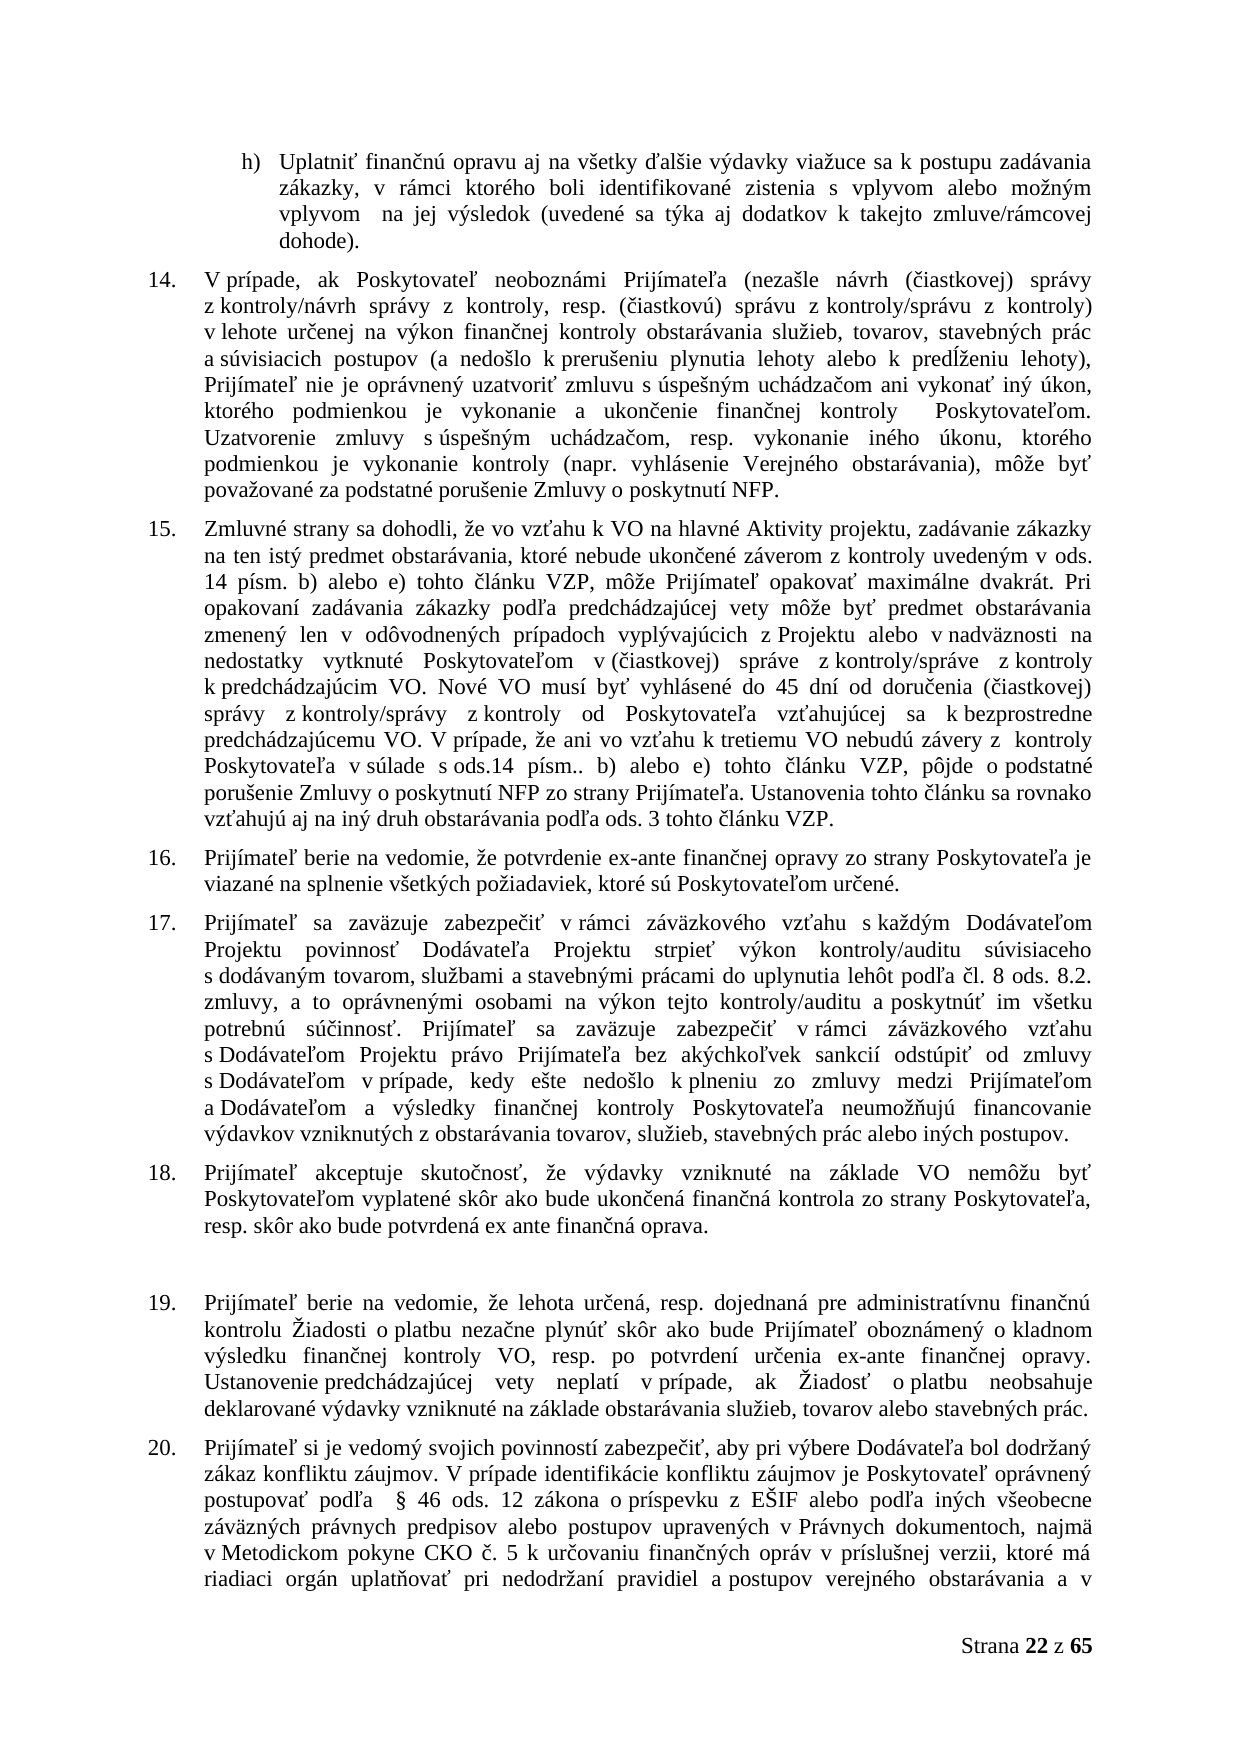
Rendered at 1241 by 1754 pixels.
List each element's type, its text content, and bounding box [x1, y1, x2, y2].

list Prijímateľ berie na vedomie, že potvrdenie ex-ante finančnej opravy zo strany Poskytovateľa je viazané na splnenie všetkých požiadaviek, ktoré sú Poskytovateľom určené. [148, 844, 1092, 897]
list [148, 1434, 1092, 1592]
list Prijímateľ sa zaväzuje zabezpečiť v rámci záväzkového vzťahu s každým Dodávateľom Projektu povinnosť Dodávateľa Projektu strpieť výkon kontroly/auditu súvisiaceho s dodávaným tovarom, službami a stavebnými prácami do uplynutia lehôt podľa čl. 8 ods. 8.2. zmluvy, a to oprávnenými osobami na výkon tejto kontroly/auditu a poskytnúť im všetku potrebnú súčinnosť. Prijímateľ sa zaväzuje zabezpečiť v rámci záväzkového vzťahu s Dodávateľom Projektu právo Prijímateľa bez akýchkoľvek sankcií odstúpiť od zmluvy s Dodávateľom v prípade, kedy ešte nedošlo k plneniu zo zmluvy medzi Prijímateľom a Dodávateľom a výsledky finančnej kontroly Poskytovateľa neumožňujú financovanie výdavkov vzniknutých z obstarávania tovarov, služieb, stavebných prác alebo iných postupov. [148, 909, 1092, 1146]
list V prípade, ak Poskytovateľ neoboznámi Prijímateľa (nezašle návrh (čiastkovej) správy z kontroly/návrh správy z kontroly, resp. (čiastkovú) správu z kontroly/správu z kontroly) v lehote určenej na výkon finančnej kontroly obstarávania služieb, tovarov, stavebných prác a súvisiacich postupov (a nedošlo k prerušeniu plynutia lehoty alebo k predĺženiu lehoty), Prijímateľ nie je oprávnený uzatvoriť zmluvu s úspešným uchádzačom ani vykonať iný úkon, ktorého podmienkou je vykonanie a ukončenie finančnej kontroly Poskytovateľom. Uzatvorenie zmluvy s úspešným uchádzačom, resp. vykonanie iného úkonu, ktorého podmienkou je vykonanie kontroly (napr. vyhlásenie Verejného obstarávania), môže byť považované za podstatné porušenie Zmluvy o poskytnutí NFP. [148, 266, 1092, 503]
list Uplatniť finančnú opravu aj na všetky ďalšie výdavky viažuce sa k postupu zadávania zákazky, v rámci ktorého boli identifikované zistenia s vplyvom alebo možným vplyvom na jej výsledok (uvedené sa týka aj dodatkov k takejto zmluve/rámcovej dohode). [241, 148, 1092, 253]
list Zmluvné strany sa dohodli, že vo vzťahu k VO na hlavné Aktivity projektu, zadávanie zákazky na ten istý predmet obstarávania, ktoré nebude ukončené záverom z kontroly uvedeným v ods. 14 písm. b) alebo e) tohto článku VZP, môže Prijímateľ opakovať maximálne dvakrát. Pri opakovaní zadávania zákazky podľa predchádzajúcej vety môže byť predmet obstarávania zmenený len v odôvodnených prípadoch vyplývajúcich z Projektu alebo v nadväznosti na nedostatky vytknuté Poskytovateľom v (čiastkovej) správe z kontroly/správe z kontroly k predchádzajúcim VO. Nové VO musí byť vyhlásené do 45 dní od doručenia (čiastkovej) správy z kontroly/správy z kontroly od Poskytovateľa vzťahujúcej sa k bezprostredne predchádzajúcemu VO. V prípade, že ani vo vzťahu k tretiemu VO nebudú závery z kontroly Poskytovateľa v súlade s ods.14 písm.. b) alebo e) tohto článku VZP, pôjde o podstatné porušenie Zmluvy o poskytnutí NFP zo strany Prijímateľa. Ustanovenia tohto článku sa rovnako vzťahujú aj na iný druh obstarávania podľa ods. 3 tohto článku VZP. [148, 515, 1092, 832]
list Prijímateľ berie na vedomie, že lehota určená, resp. dojednaná pre administratívnu finančnú kontrolu Žiadosti o platbu nezačne plynúť skôr ako bude Prijímateľ oboznámený o kladnom výsledku finančnej kontroly VO, resp. po potvrdení určenia ex-ante finančnej opravy. Ustanovenie predchádzajúcej vety neplatí v prípade, ak Žiadosť o platbu neobsahuje deklarované výdavky vzniknuté na základe obstarávania služieb, tovarov alebo stavebných prác. [148, 1289, 1092, 1421]
list Prijímateľ akceptuje skutočnosť, že výdavky vzniknuté na základe VO nemôžu byť Poskytovateľom vyplatené skôr ako bude ukončená finančná kontrola zo strany Poskytovateľa, resp. skôr ako bude potvrdená ex ante finančná oprava. [148, 1159, 1092, 1238]
